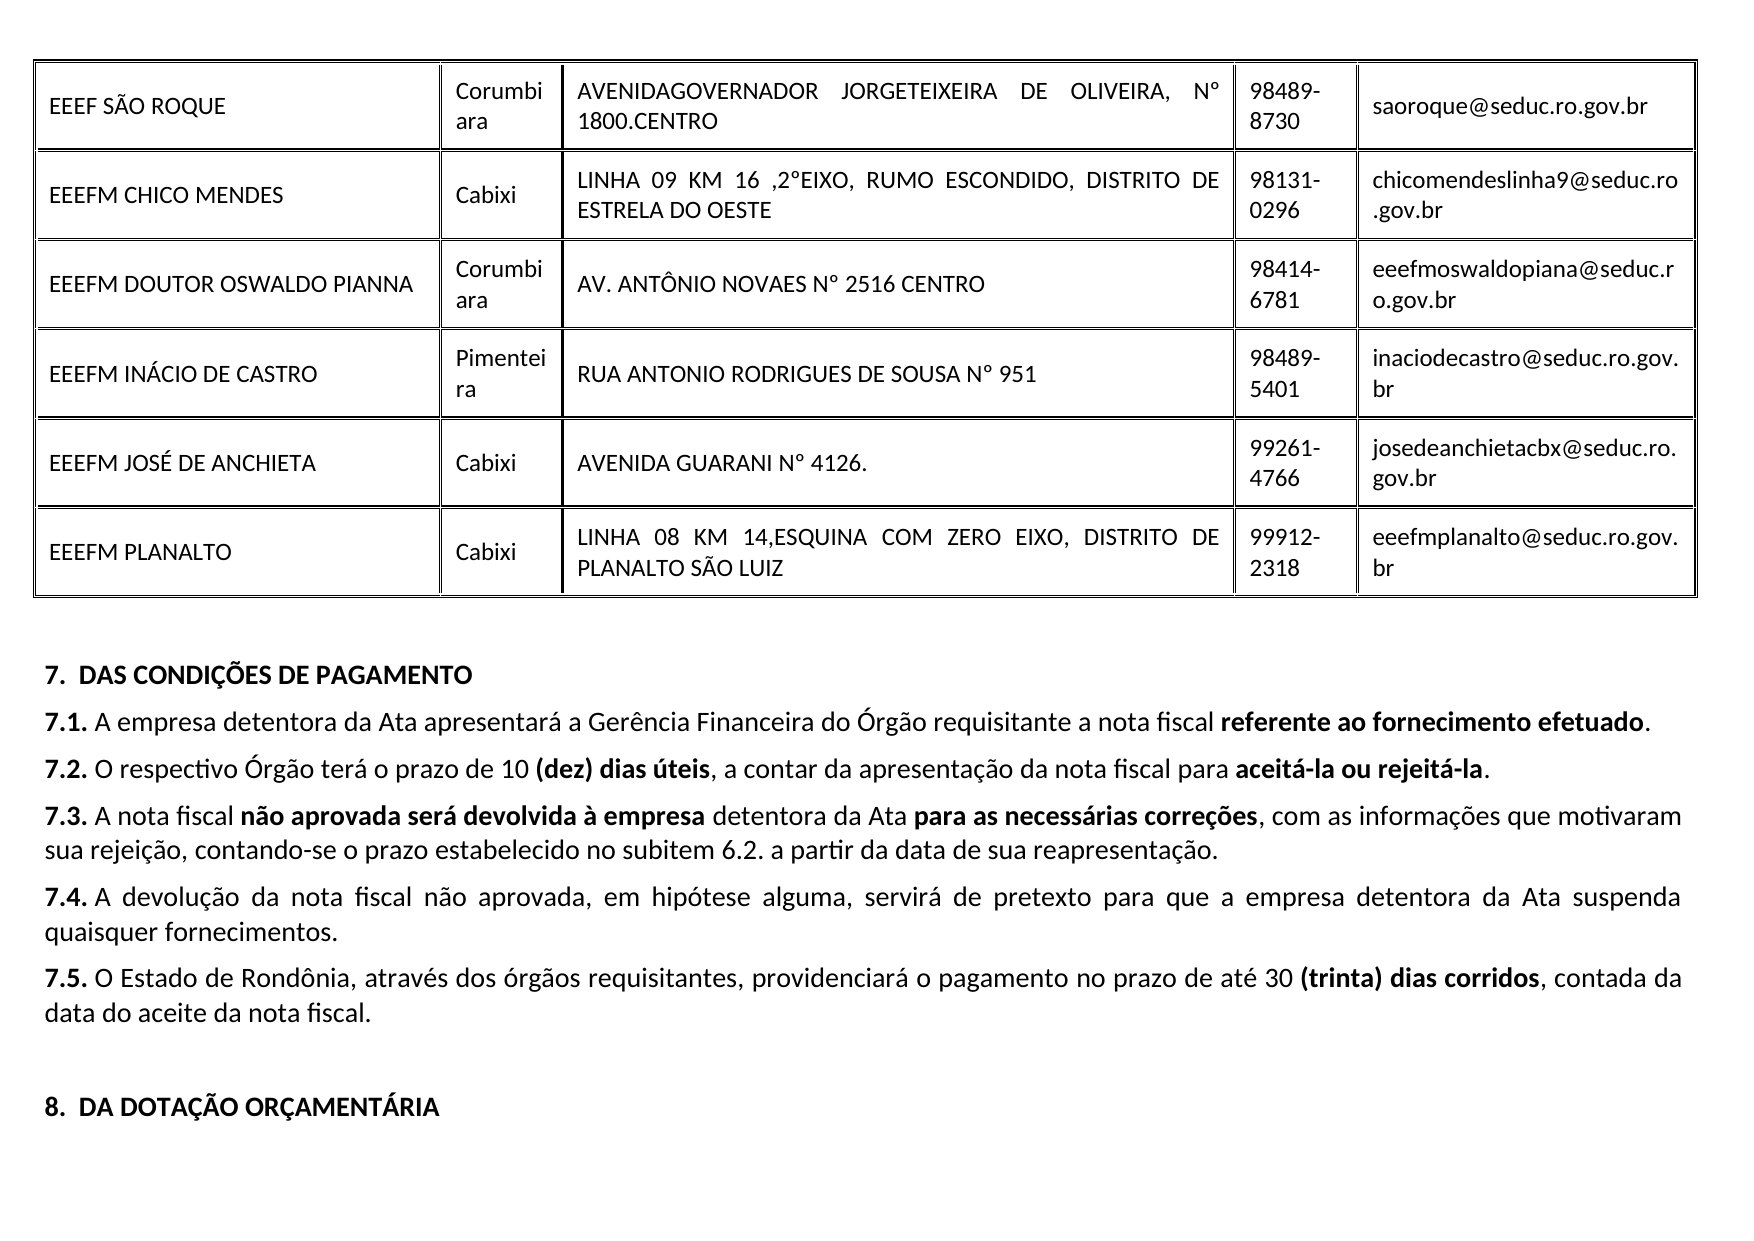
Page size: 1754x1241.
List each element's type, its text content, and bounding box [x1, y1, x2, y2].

table_cell eeefmplanalto@seduc.ro.gov.br [1358, 505, 1695, 595]
table_cell LINHA 09 KM 16 ,2ºEIXO, RUMO ESCONDIDO, DISTRITO DE ESTRELA DO OESTE [564, 152, 1233, 238]
table_cell 98131-0296 [1236, 152, 1356, 238]
table_cell saoroque@seduc.ro.gov.br [1358, 63, 1694, 148]
table_cell AVENIDAGOVERNADOR JORGETEIXEIRA DE OLIVEIRA, Nº 1800.CENTRO [562, 63, 1234, 148]
table_cell 99261-4766 [1236, 420, 1356, 505]
table_cell EEEFM INÁCIO DE CASTRO [34, 327, 441, 416]
table_cell Cabixi [441, 509, 562, 595]
table_cell EEEFM DOUTOR OSWALDO PIANNA [34, 238, 441, 327]
table_cell RUA ANTONIO RODRIGUES DE SOUSA Nº 951 [564, 330, 1233, 416]
table_cell 98489-5401 [1236, 330, 1356, 416]
table_cell eeefmoswaldopiana@seduc.ro.gov.br [1358, 238, 1696, 327]
text 7.4. A devolução da nota fiscal não aprovada, em hipótese alguma, servirá de pretexto para que a empresa detentora da Ata suspenda quaisquer fornecimentos. [44, 879, 1682, 948]
table_cell Pimenteira [442, 330, 561, 416]
text 7.1. A empresa detentora da Ata apresentará a Gerência Financeira do Órgão requisitante a nota fiscal referente ao fornecimento efetuado. [44, 704, 1682, 738]
table_cell Cabixi [442, 152, 561, 238]
text 8. DA DOTAÇÃO ORÇAMENTÁRIA [44, 1088, 1682, 1123]
table_cell LINHA 08 KM 14,ESQUINA COM ZERO EIXO, DISTRITO DE PLANALTO SÃO LUIZ [562, 509, 1234, 595]
table_cell Corumbiara [442, 241, 561, 327]
text 7.2. O respectivo Órgão terá o prazo de 10 (dez) dias úteis, a contar da apresentação da nota fiscal para aceitá-la ou rejeitá-la. [44, 751, 1682, 785]
text 7.5. O Estado de Rondônia, através dos órgãos requisitantes, providenciará o pagamento no prazo de até 30 (trinta) dias corridos, contada da data do aceite da nota fiscal. [44, 960, 1682, 1029]
text 7.3. A nota fiscal não aprovada será devolvida à empresa detentora da Ata para as necessárias correções, com as informações que motivaram sua rejeição, contando-se o prazo estabelecido no subitem 6.2. a partir da data de sua reapresentação. [44, 798, 1682, 867]
table_cell Cabixi [442, 420, 561, 505]
table_cell chicomendeslinha9@seduc.ro.gov.br [1359, 148, 1695, 238]
table_cell EEEFM JOSÉ DE ANCHIETA [36, 416, 439, 505]
table_cell EEEFM PLANALTO [36, 505, 441, 595]
table_cell Corumbiara [441, 63, 562, 148]
table_cell josedeanchietacbx@seduc.ro.gov.br [1359, 416, 1695, 505]
text 7. DAS CONDIÇÕES DE PAGAMENTO [44, 657, 1682, 692]
table_cell 99912-2318 [1235, 509, 1357, 595]
table_cell inaciodecastro@seduc.ro.gov.br [1358, 327, 1696, 416]
table_cell EEEFM CHICO MENDES [36, 148, 439, 238]
table_cell AV. ANTÔNIO NOVAES Nº 2516 CENTRO [564, 241, 1233, 327]
table_cell AVENIDA GUARANI Nº 4126. [564, 420, 1233, 505]
table_cell 98414-6781 [1236, 241, 1356, 327]
table_cell EEEF SÃO ROQUE [36, 63, 441, 148]
table_cell 98489-8730 [1235, 63, 1357, 148]
